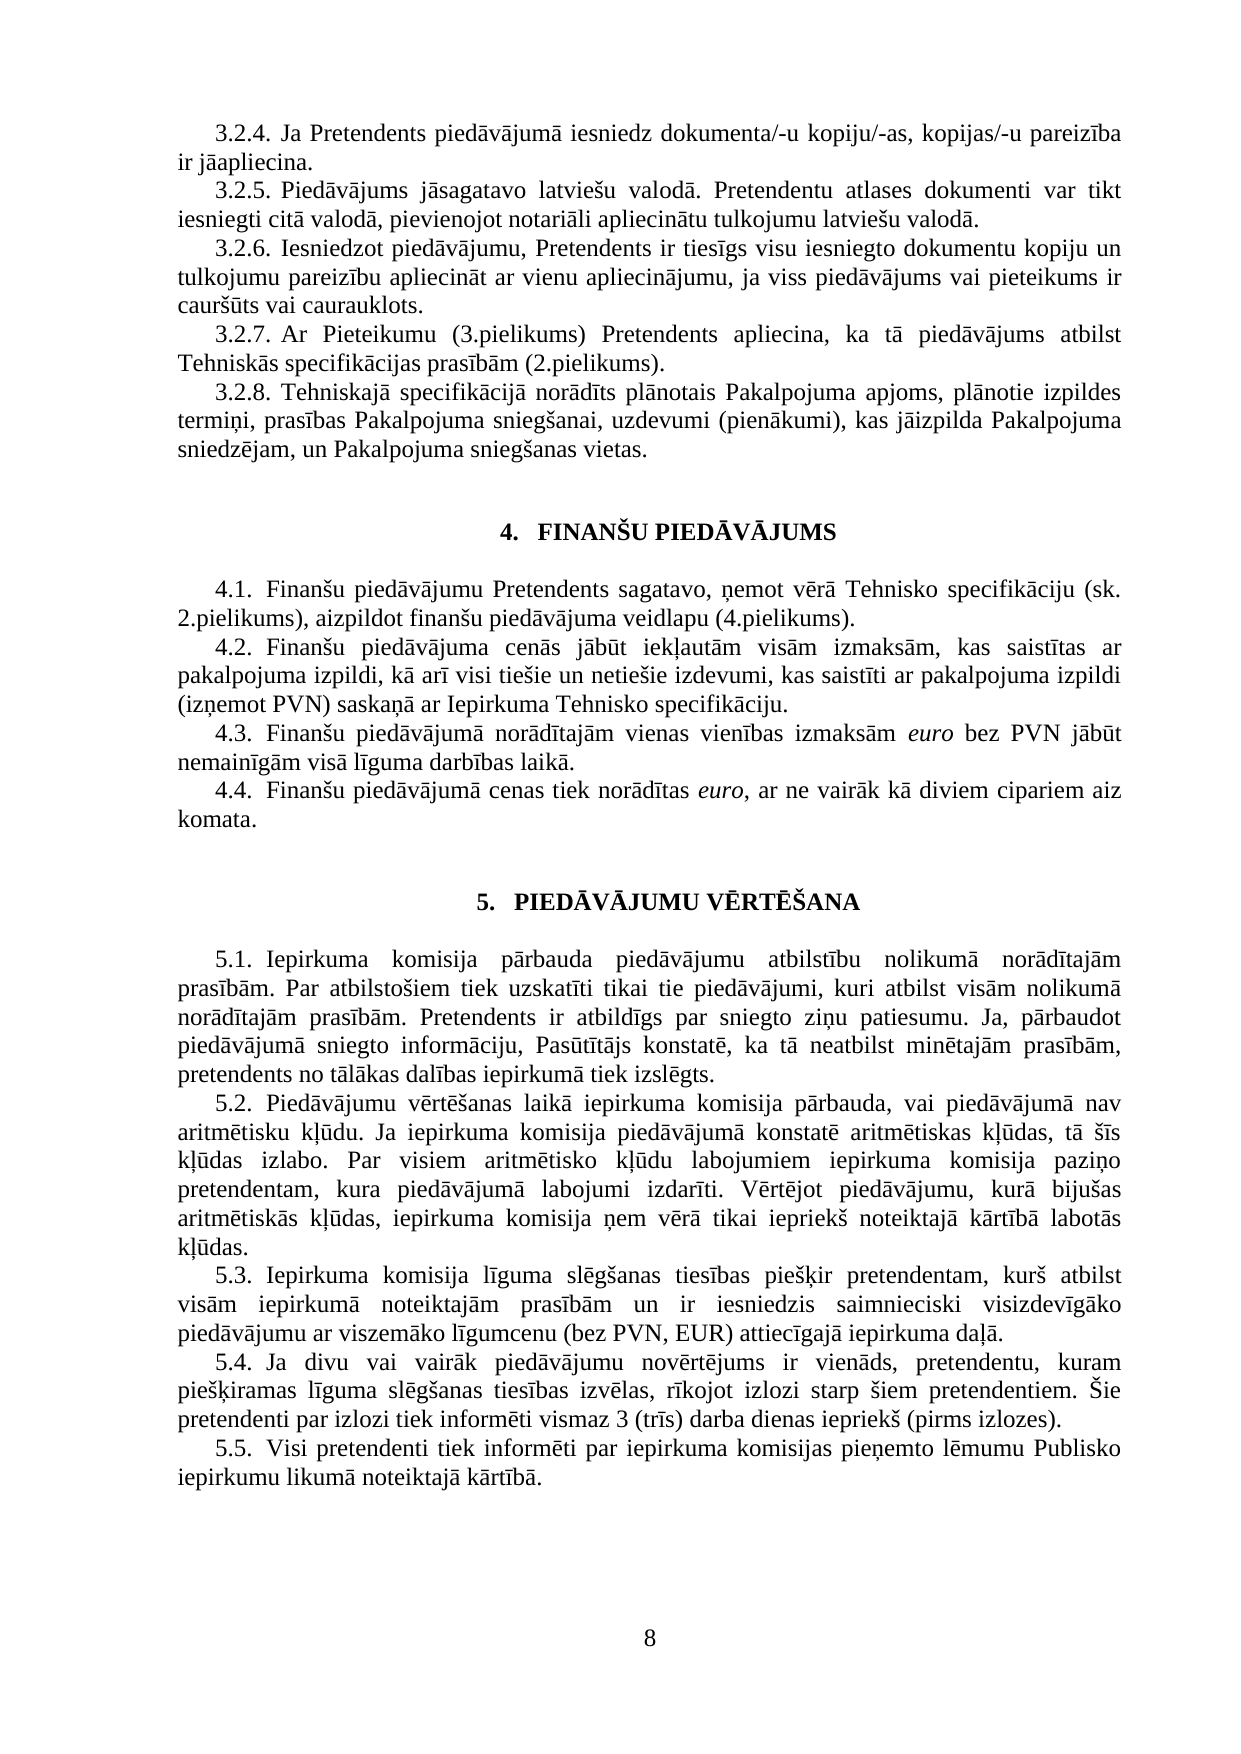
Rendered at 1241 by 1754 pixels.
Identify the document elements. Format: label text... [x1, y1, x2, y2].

list Ja Pretendents piedāvājumā iesniedz dokumenta/-u kopiju/-as, kopijas/-u pareizība ir jāapliecina. [177, 118, 1122, 176]
list Iepirkuma komisija pārbauda piedāvājumu atbilstību nolikumā norādītajām prasībām. Par atbilstošiem tiek uzskatīti tikai tie piedāvājumi, kuri atbilst visām nolikumā norādītajām prasībām. Pretendents ir atbildīgs par sniegto ziņu patiesumu. Ja, pārbaudot piedāvājumā sniegto informāciju, Pasūtītājs konstatē, ka tā neatbilst minētajām prasībām, pretendents no tālākas dalības iepirkumā tiek izslēgts. [177, 944, 1122, 1088]
list Iepirkuma komisija līguma slēgšanas tiesības piešķir pretendentam, kurš atbilst visām iepirkumā noteiktajām prasībām un ir iesniedzis saimnieciski visizdevīgāko piedāvājumu ar viszemāko līgumcenu (bez PVN, EUR) attiecīgajā iepirkuma daļā. [177, 1261, 1122, 1347]
list Ja divu vai vairāk piedāvājumu novērtējums ir vienāds, pretendentu, kuram piešķiramas līguma slēgšanas tiesības izvēlas, rīkojot izlozi starp šiem pretendentiem. Šie pretendenti par izlozi tiek informēti vismaz 3 (trīs) darba dienas iepriekš (pirms izlozes). [177, 1347, 1122, 1433]
list Iesniedzot piedāvājumu, Pretendents ir tiesīgs visu iesniegto dokumentu kopiju un tulkojumu pareizību apliecināt ar vienu apliecinājumu, ja viss piedāvājums vai pieteikums ir cauršūts vai caurauklots. [177, 233, 1122, 319]
list Piedāvājumu vērtēšanas laikā iepirkuma komisija pārbauda, vai piedāvājumā nav aritmētisku kļūdu. Ja iepirkuma komisija piedāvājumā konstatē aritmētiskas kļūdas, tā šīs kļūdas izlabo. Par visiem aritmētisko kļūdu labojumiem iepirkuma komisija paziņo pretendentam, kura piedāvājumā labojumi izdarīti. Vērtējot piedāvājumu, kurā bijušas aritmētiskās kļūdas, iepirkuma komisija ņem vērā tikai iepriekš noteiktajā kārtībā labotās kļūdas. [177, 1088, 1122, 1261]
list Visi pretendenti tiek informēti par iepirkuma komisijas pieņemto lēmumu Publisko iepirkumu likumā noteiktajā kārtībā. [177, 1433, 1122, 1491]
list Tehniskajā specifikācijā norādīts plānotais Pakalpojuma apjoms, plānotie izpildes termiņi, prasības Pakalpojuma sniegšanai, uzdevumi (pienākumi), kas jāizpilda Pakalpojuma sniedzējam, un Pakalpojuma sniegšanas vietas. [177, 377, 1122, 463]
list Finanšu piedāvājumu Pretendents sagatavo, ņemot vērā Tehnisko specifikāciju (sk. 2.pielikums), aizpildot finanšu piedāvājuma veidlapu (4.pielikums). [177, 574, 1122, 632]
subtitle PIEDĀVĀJUMU VĒRTĒŠANA [215, 887, 1122, 916]
subtitle FINANŠU PIEDĀVĀJUMS [215, 517, 1122, 546]
list Finanšu piedāvājuma cenās jābūt iekļautām visām izmaksām, kas saistītas ar pakalpojuma izpildi, kā arī visi tiešie un netiešie izdevumi, kas saistīti ar pakalpojuma izpildi (izņemot PVN) saskaņā ar Iepirkuma Tehnisko specifikāciju. [177, 632, 1122, 718]
list Ar Pieteikumu (3.pielikums) Pretendents apliecina, ka tā piedāvājums atbilst Tehniskās specifikācijas prasībām (2.pielikums). [177, 319, 1122, 377]
list Piedāvājums jāsagatavo latviešu valodā. Pretendentu atlases dokumenti var tikt iesniegti citā valodā, pievienojot notariāli apliecinātu tulkojumu latviešu valodā. [177, 176, 1122, 233]
list Finanšu piedāvājumā norādītajām vienas vienības izmaksām euro bez PVN jābūt nemainīgām visā līguma darbības laikā. [177, 718, 1122, 776]
list Finanšu piedāvājumā cenas tiek norādītas euro, ar ne vairāk kā diviem cipariem aiz komata. [177, 776, 1122, 833]
